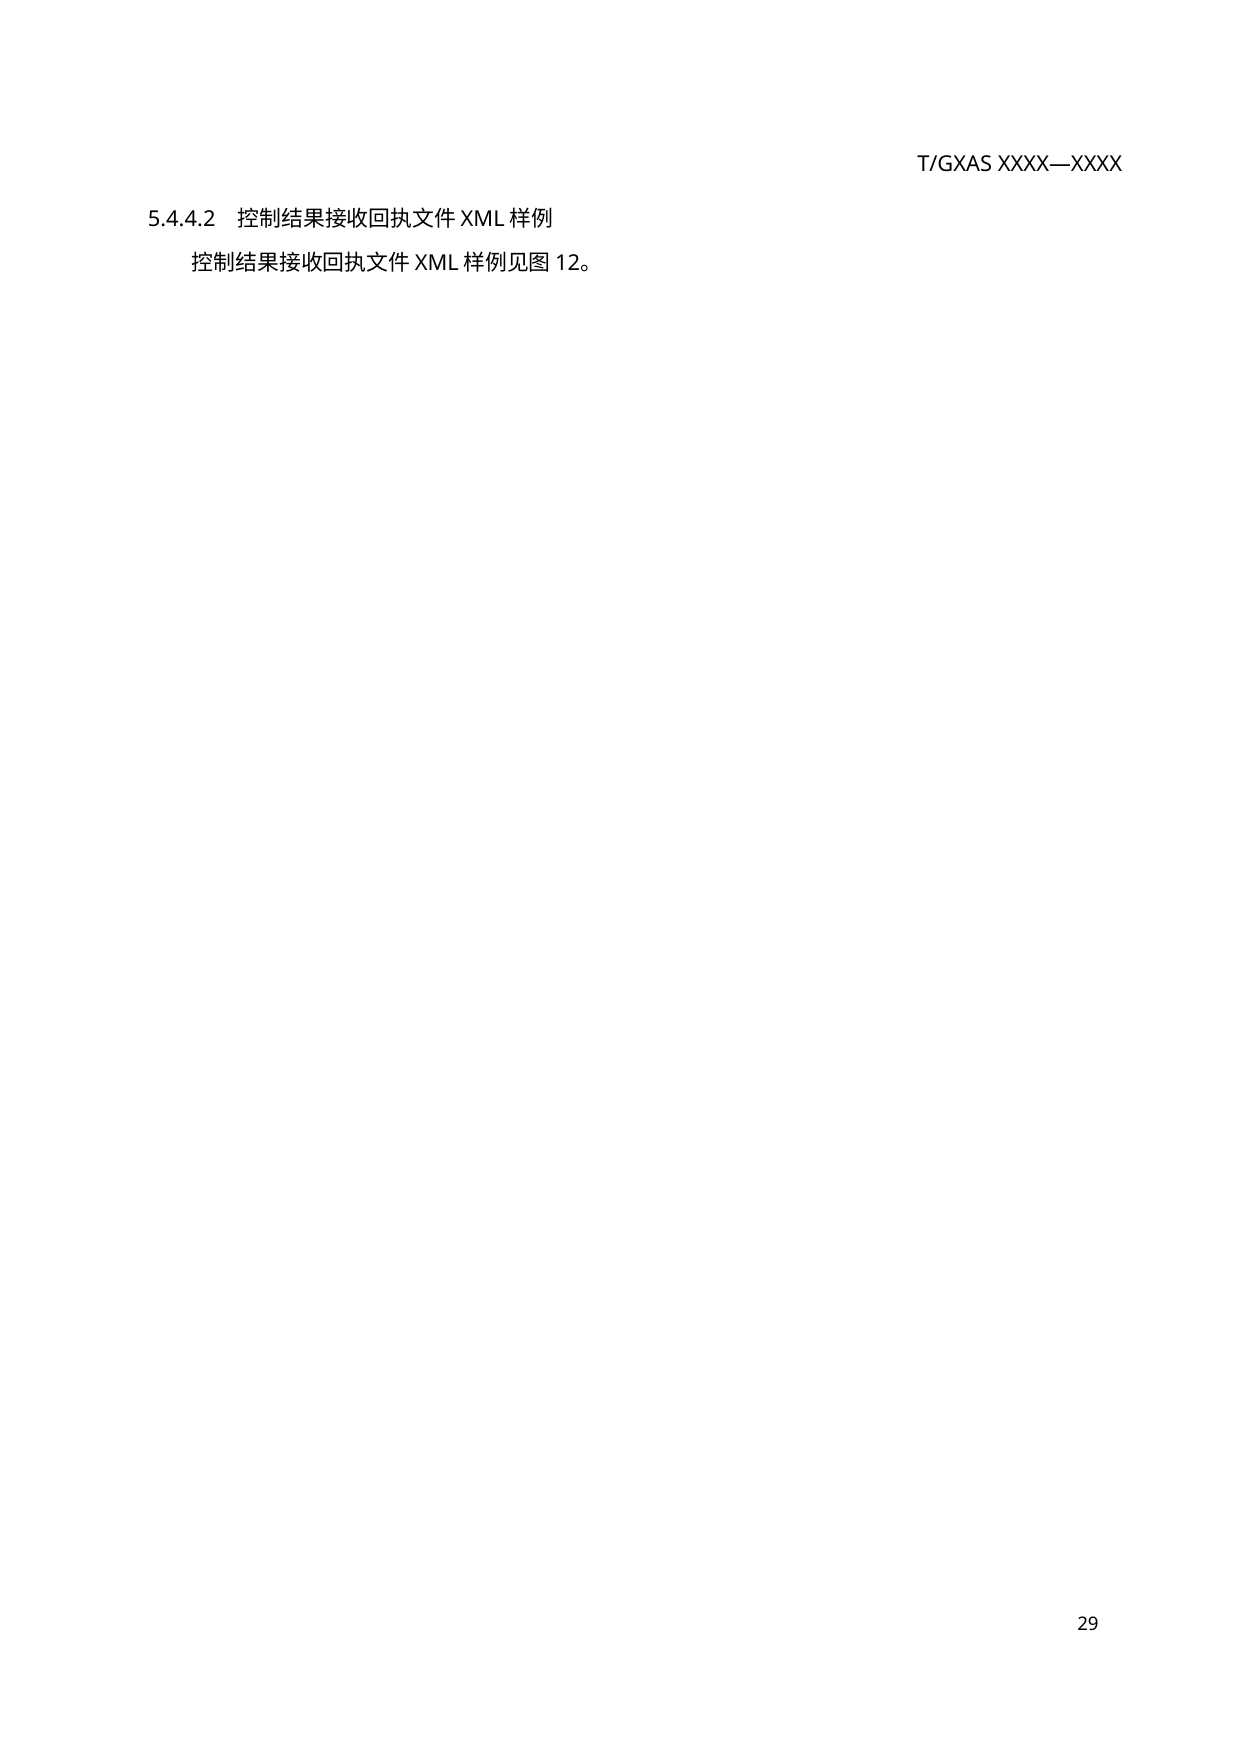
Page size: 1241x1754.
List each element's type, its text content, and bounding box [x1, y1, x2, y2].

text 控制结果接收回执文件XML样例见图12。 [148, 245, 1122, 277]
text 控制结果接收回执文件XML样例 [148, 201, 1122, 233]
